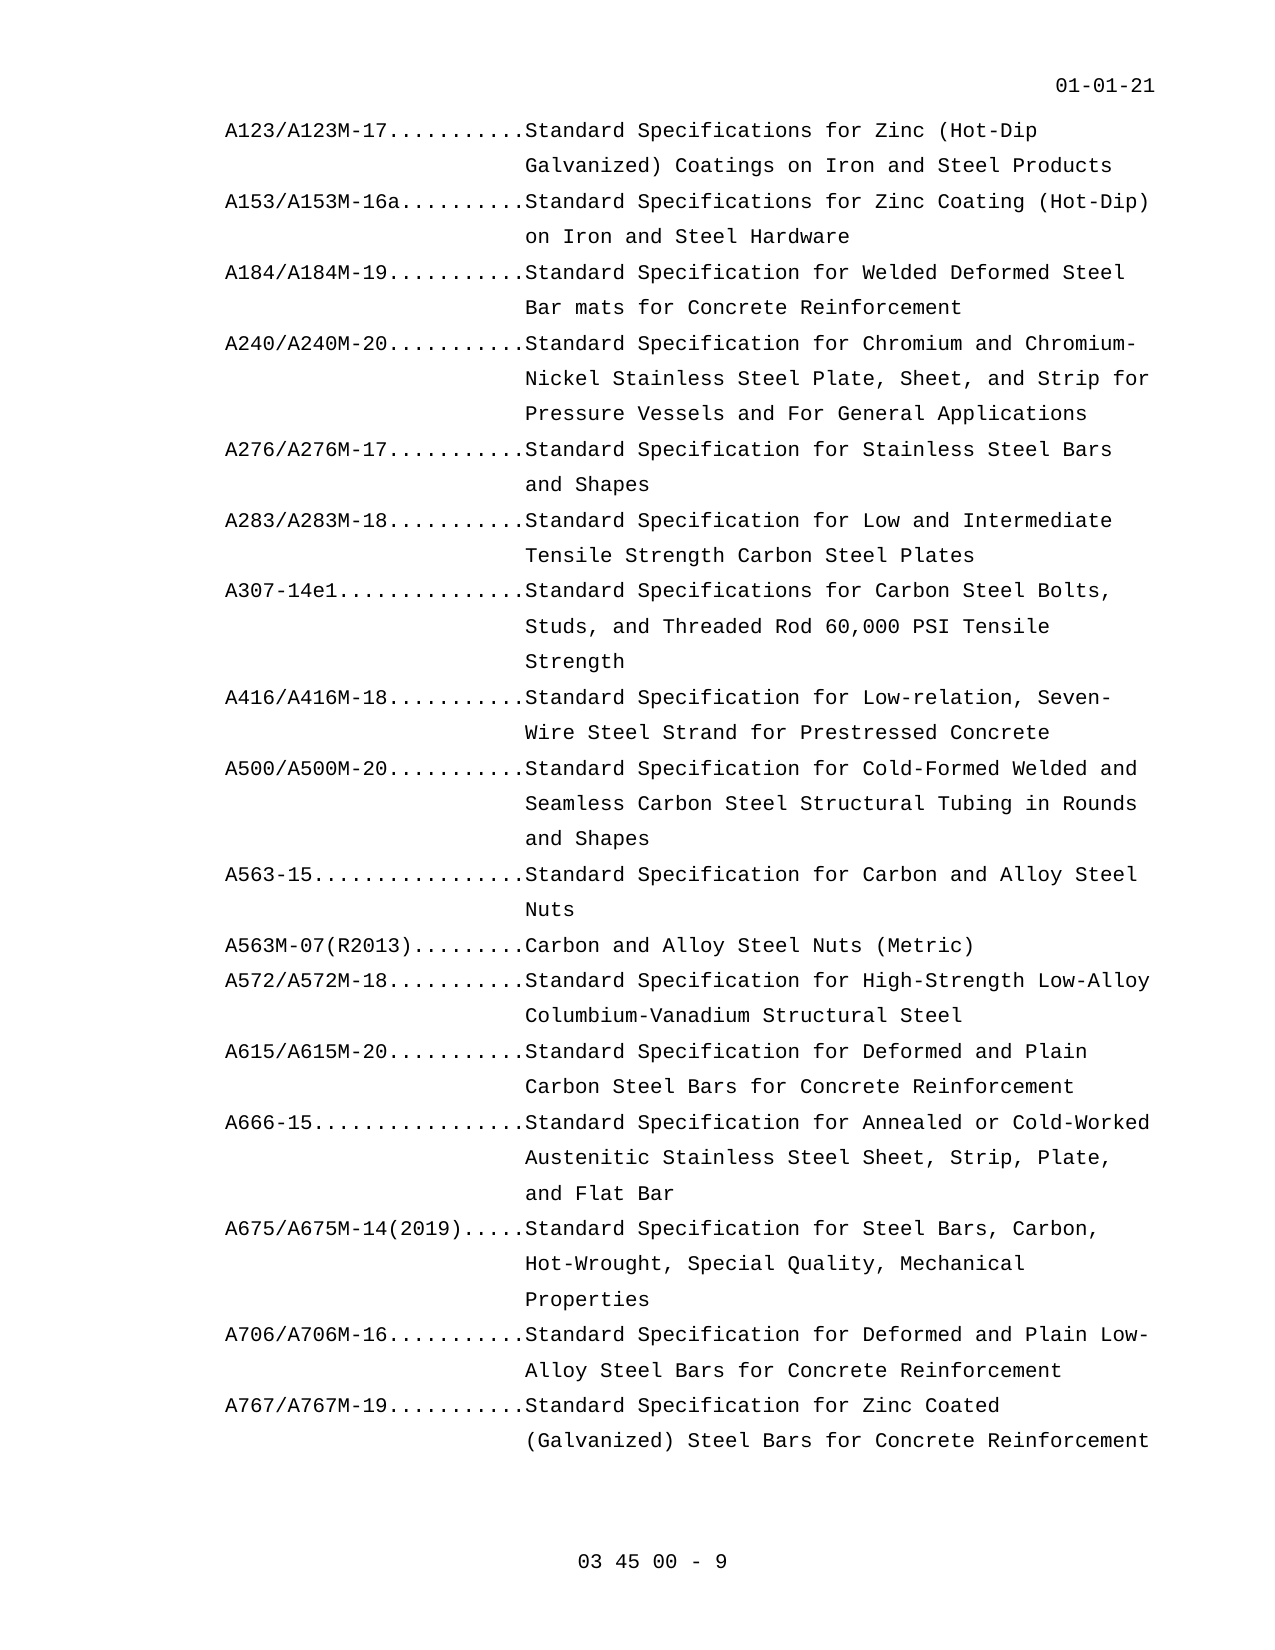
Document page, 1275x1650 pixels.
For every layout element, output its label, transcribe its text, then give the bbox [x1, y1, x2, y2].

text A666-15 Standard Specification for Annealed or Cold-Worked Austenitic Stainless Steel Sheet, Strip, Plate, and Flat Bar [225, 1112, 1155, 1206]
text A240/A240M-20...........Standard Specification for Chromium and Chromium-Nickel Stainless Steel Plate, Sheet, and Strip for Pressure Vessels and For General Applications [225, 332, 1155, 427]
text A767/A767M-19 Standard Specification for Zinc Coated (Galvanized) Steel Bars for Concrete Reinforcement [225, 1395, 1155, 1454]
text A675/A675M-14(2019) Standard Specification for Steel Bars, Carbon, Hot-Wrought, Special Quality, Mechanical Properties [225, 1218, 1155, 1312]
text A500/A500M-20 Standard Specification for Cold-Formed Welded and Seamless Carbon Steel Structural Tubing in Rounds and Shapes [225, 757, 1155, 852]
text A184/A184M-19 Standard Specification for Welded Deformed Steel Bar mats for Concrete Reinforcement [225, 262, 1155, 321]
text A123/A123M-17 Standard Specifications for Zinc (Hot-Dip Galvanized) Coatings on Iron and Steel Products [225, 120, 1155, 179]
text A572/A572M-18 Standard Specification for High-Strength Low-Alloy Columbium-Vanadium Structural Steel [225, 970, 1155, 1029]
text A307-14e1 Standard Specifications for Carbon Steel Bolts, Studs, and Threaded Rod 60,000 PSI Tensile Strength [225, 580, 1155, 675]
text A563-15 Standard Specification for Carbon and Alloy Steel Nuts [225, 864, 1155, 923]
text A706/A706M-16 Standard Specification for Deformed and Plain Low-Alloy Steel Bars for Concrete Reinforcement [225, 1324, 1155, 1383]
text A416/A416M-18 Standard Specification for Low-relation, Seven-Wire Steel Strand for Prestressed Concrete [225, 687, 1155, 746]
text A153/A153M-16a Standard Specifications for Zinc Coating (Hot-Dip) on Iron and Steel Hardware [225, 191, 1155, 250]
text A615/A615M-20 Standard Specification for Deformed and Plain Carbon Steel Bars for Concrete Reinforcement [225, 1041, 1155, 1100]
text A276/A276M-17 Standard Specification for Stainless Steel Bars and Shapes [225, 439, 1155, 498]
text A283/A283M-18 Standard Specification for Low and Intermediate Tensile Strength Carbon Steel Plates [225, 509, 1155, 569]
text A563M-07(R2013) Carbon and Alloy Steel Nuts (Metric) [225, 934, 1155, 958]
